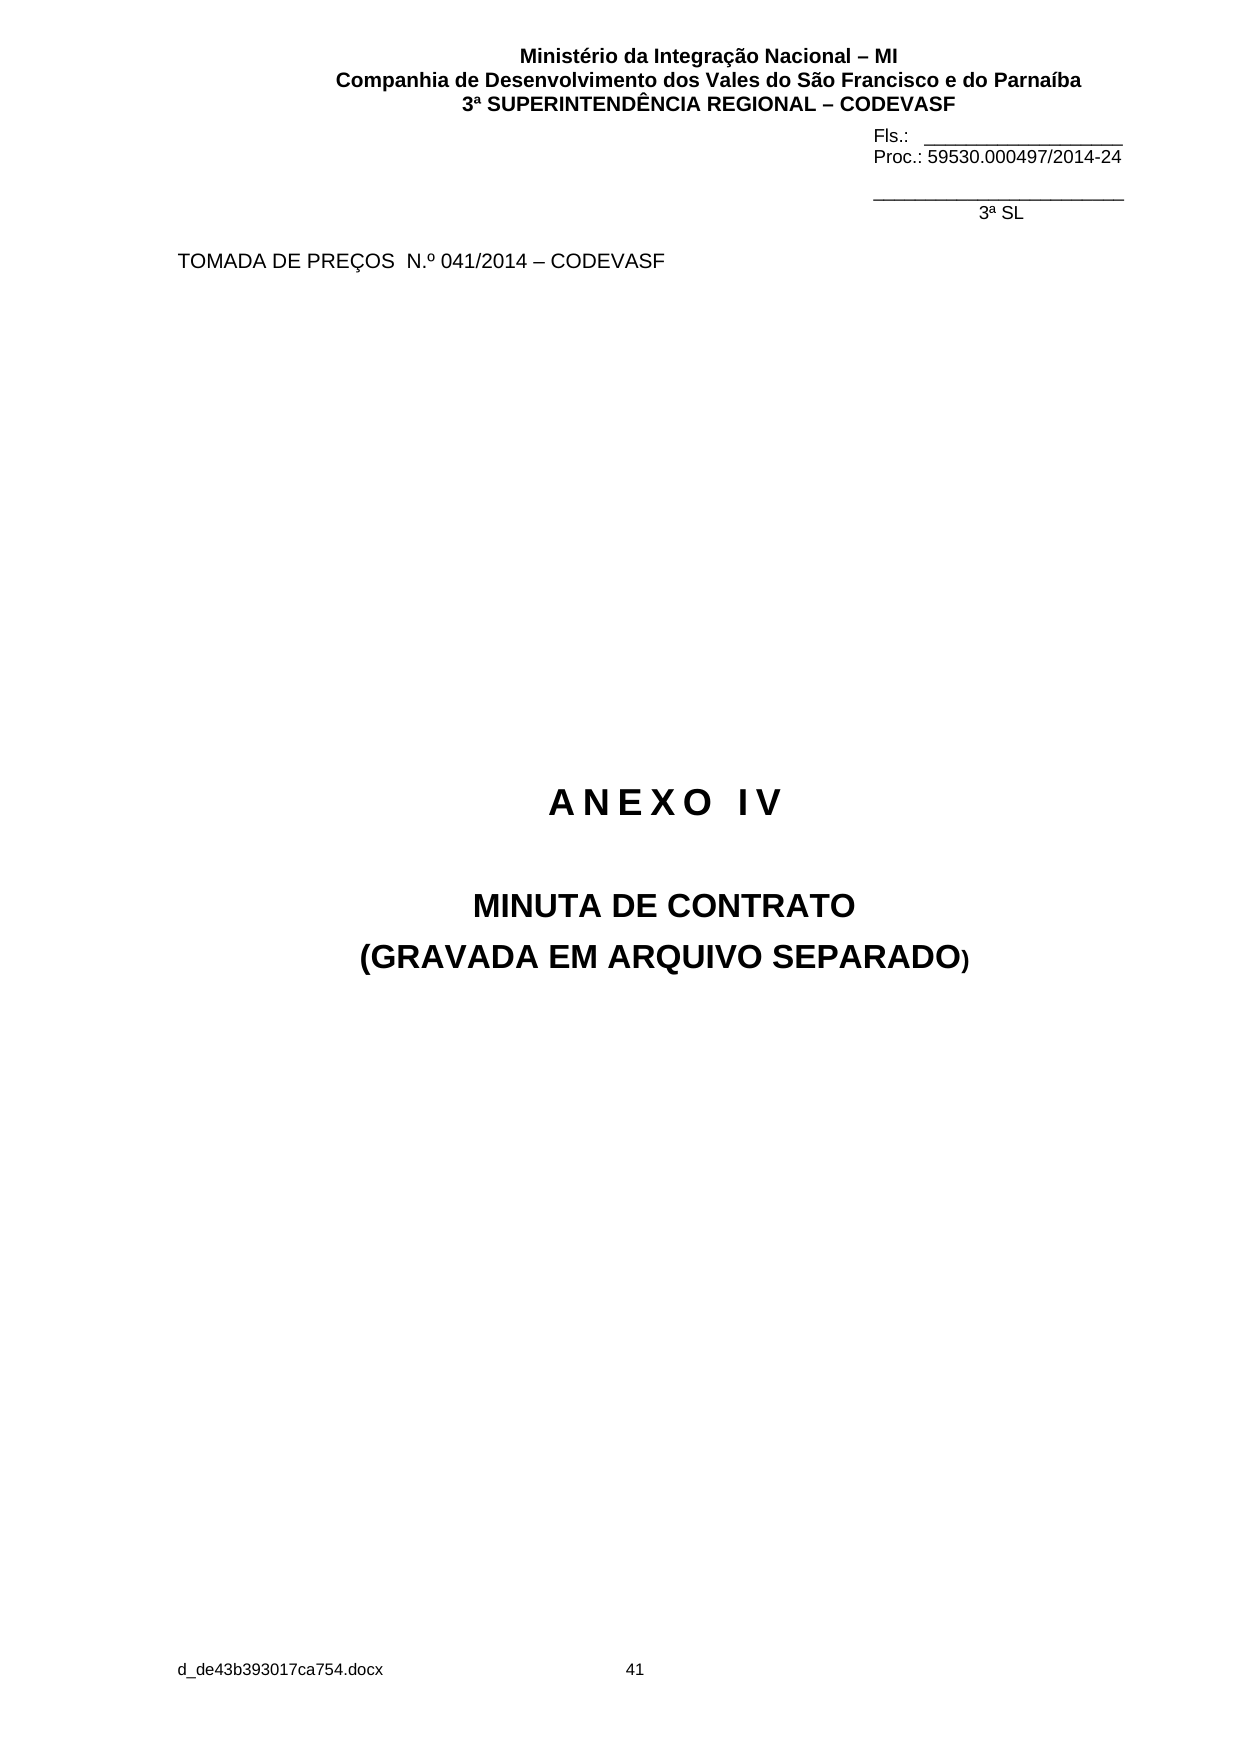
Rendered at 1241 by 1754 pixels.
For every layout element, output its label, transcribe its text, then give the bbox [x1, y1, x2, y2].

text (GRAVADA ) [177, 937, 1152, 976]
text ANEXO IV [177, 780, 1152, 823]
subtitle (GRAVADOS )TOMADA DE PREÇOS N.º 041/2014 – CODEVASF [177, 248, 1152, 272]
text MINUTA DE CONTRATO [177, 887, 1152, 925]
